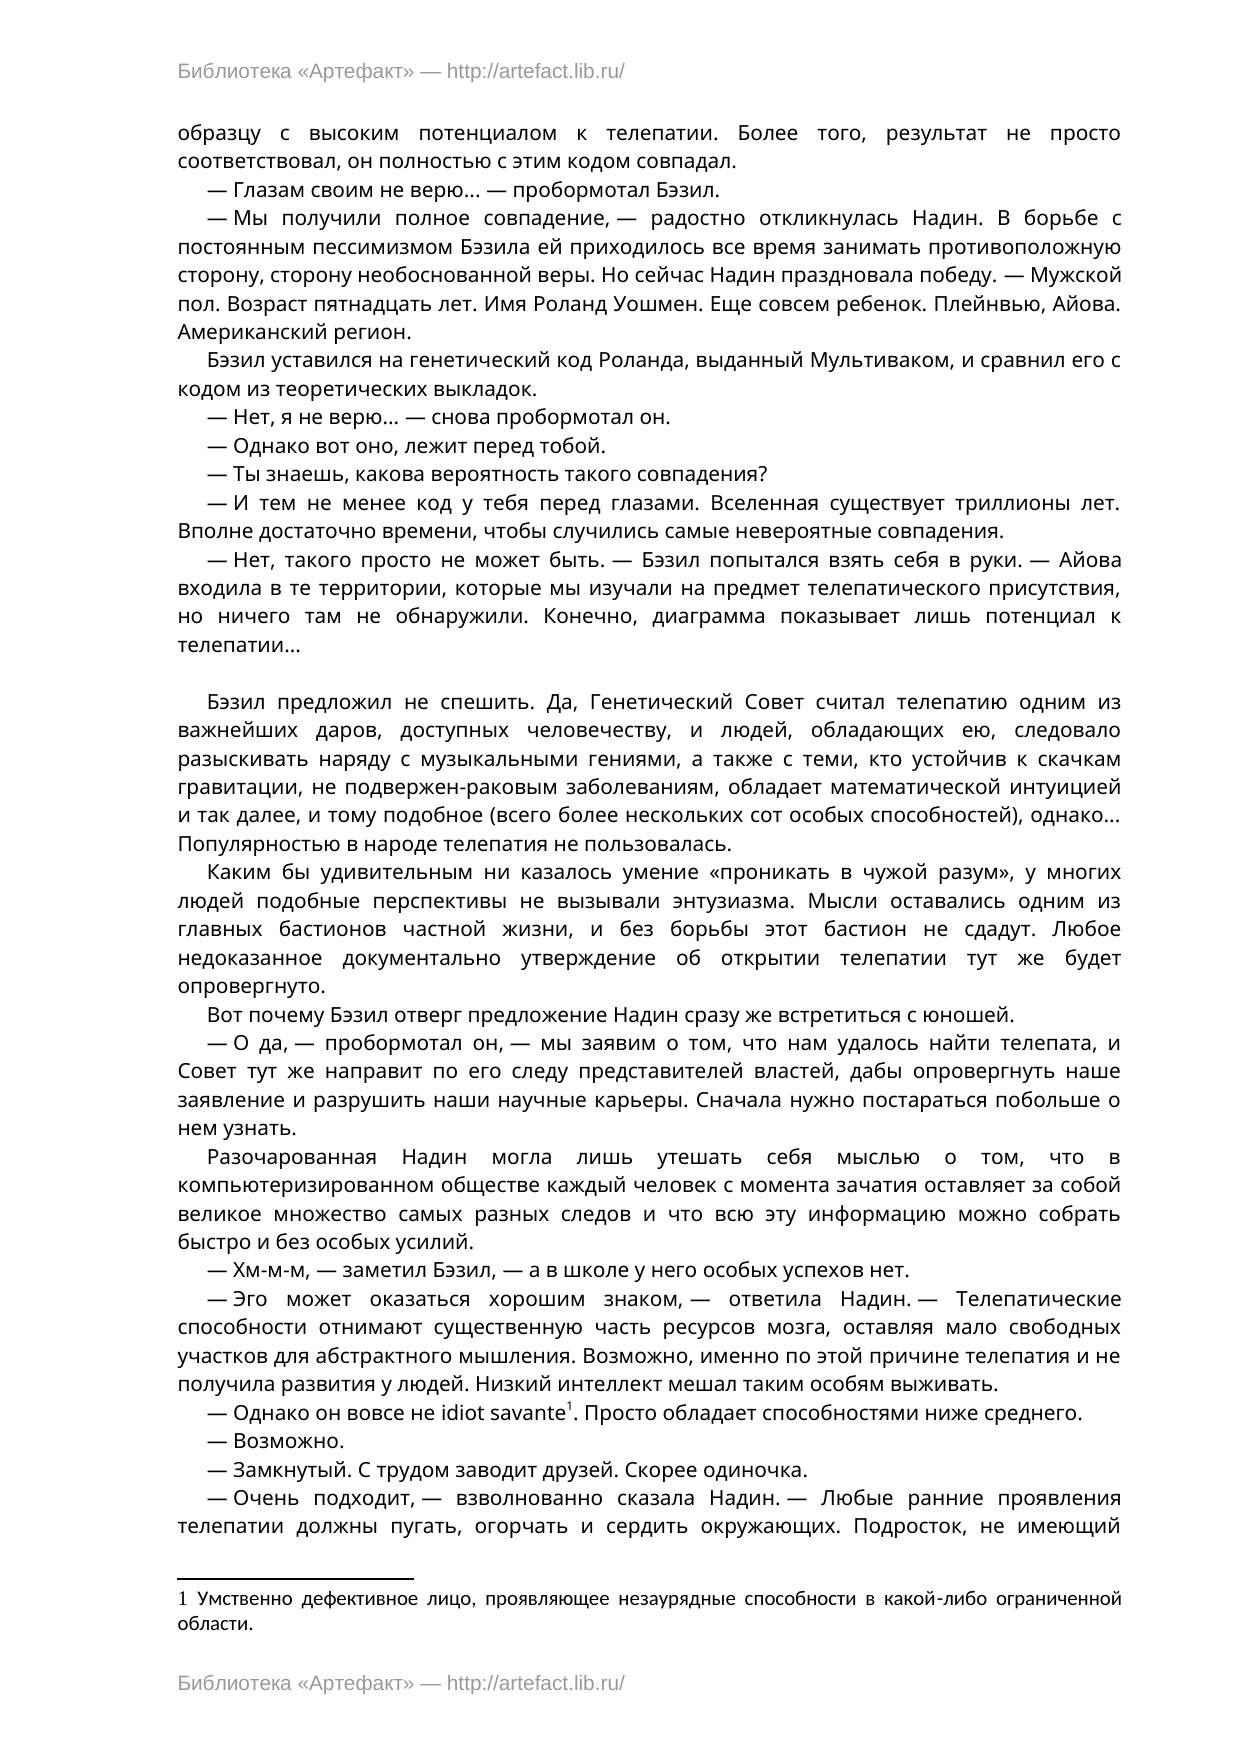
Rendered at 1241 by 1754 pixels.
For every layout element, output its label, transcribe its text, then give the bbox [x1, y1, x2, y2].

text — Мы получили полное совпадение, — радостно откликнулась Надин. В борьбе с постоянным пессимизмом Бэзила ей приходилось все время занимать противоположную сторону, сторону необоснованной веры. Но сейчас Надин праздновала победу. — Мужской пол. Возраст пятнадцать лет. Имя Роланд Уошмен. Еще совсем ребенок. Плейнвью, Айова. Американский регион. [177, 203, 1122, 346]
text — Однако он вовсе не idiot savante. Просто обладает способностями ниже среднего. [177, 1398, 1122, 1426]
text — И тем не менее код у тебя перед глазами. Вселенная существует триллионы лет. Вполне достаточно времени, чтобы случились самые невероятные совпадения. [177, 488, 1122, 545]
text — О да, — пробормотал он, — мы заявим о том, что нам удалось найти телепата, и Совет тут же направит по его следу представителей властей, дабы опровергнуть наше заявление и разрушить наши научные карьеры. Сначала нужно постараться побольше о нем узнать. [177, 1028, 1122, 1142]
text — Глазам своим не верю... — пробормотал Бэзил. [177, 175, 1122, 203]
text Каким бы удивительным ни казалось умение «проникать в чужой разум», у многих людей подобные перспективы не вызывали энтузиазма. Мысли оставались одним из главных бастионов частной жизни, и без борьбы этот бастион не сдадут. Любое недоказанное документально утверждение об открытии телепатии тут же будет опровергнуто. [177, 857, 1122, 1000]
text — Хм-м-м, — заметил Бэзил, — а в школе у него особых успехов нет. [177, 1256, 1122, 1284]
text — Нет, такого просто не может быть. — Бэзил попытался взять себя в руки. — Айова входила в те территории, которые мы изучали на предмет телепатического присутствия, но ничего там не обнаружили. Конечно, диаграмма показывает лишь потенциал к телепатии... [177, 545, 1122, 658]
text Вот почему Бэзил отверг предложение Надин сразу же встретиться с юношей. [177, 1000, 1122, 1028]
text — Нет, я не верю... — снова пробормотал он. [177, 402, 1122, 431]
text — Однако вот оно, лежит перед тобой. [177, 431, 1122, 459]
text — Возможно. [177, 1426, 1122, 1455]
text Бэзил предложил не спешить. Да, Генетический Совет считал телепатию одним из важнейших даров, доступных человечеству, и людей, обладающих ею, следовало разыскивать наряду с музыкальными гениями, а также с теми, кто устойчив к скачкам гравитации, не подвержен-раковым заболеваниям, обладает математической интуицией и так далее, и тому подобное (всего более нескольких сот особых способностей), однако... Популярностью в народе телепатия не пользовалась. [177, 687, 1122, 857]
text — Замкнутый. С трудом заводит друзей. Скорее одиночка. [177, 1455, 1122, 1483]
text Разочарованная Надин могла лишь утешать себя мыслью о том, что в компьютеризированном обществе каждый человек с момента зачатия оставляет за собой великое множество самых разных следов и что всю эту информацию можно собрать быстро и без особых усилий. [177, 1142, 1122, 1256]
text — Ты знаешь, какова вероятность такого совпадения? [177, 459, 1122, 488]
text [177, 118, 1122, 175]
text — Эго может оказаться хорошим знаком, — ответила Надин. — Телепатические способности отнимают существенную часть ресурсов мозга, оставляя мало свободных участков для абстрактного мышления. Возможно, именно по этой причине телепатия и не получила развития у людей. Низкий интеллект мешал таким особям выживать. [177, 1284, 1122, 1398]
text Бэзил уставился на генетический код Роланда, выданный Мультиваком, и сравнил его с кодом из теоретических выкладок. [177, 346, 1122, 402]
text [177, 1483, 1122, 1540]
